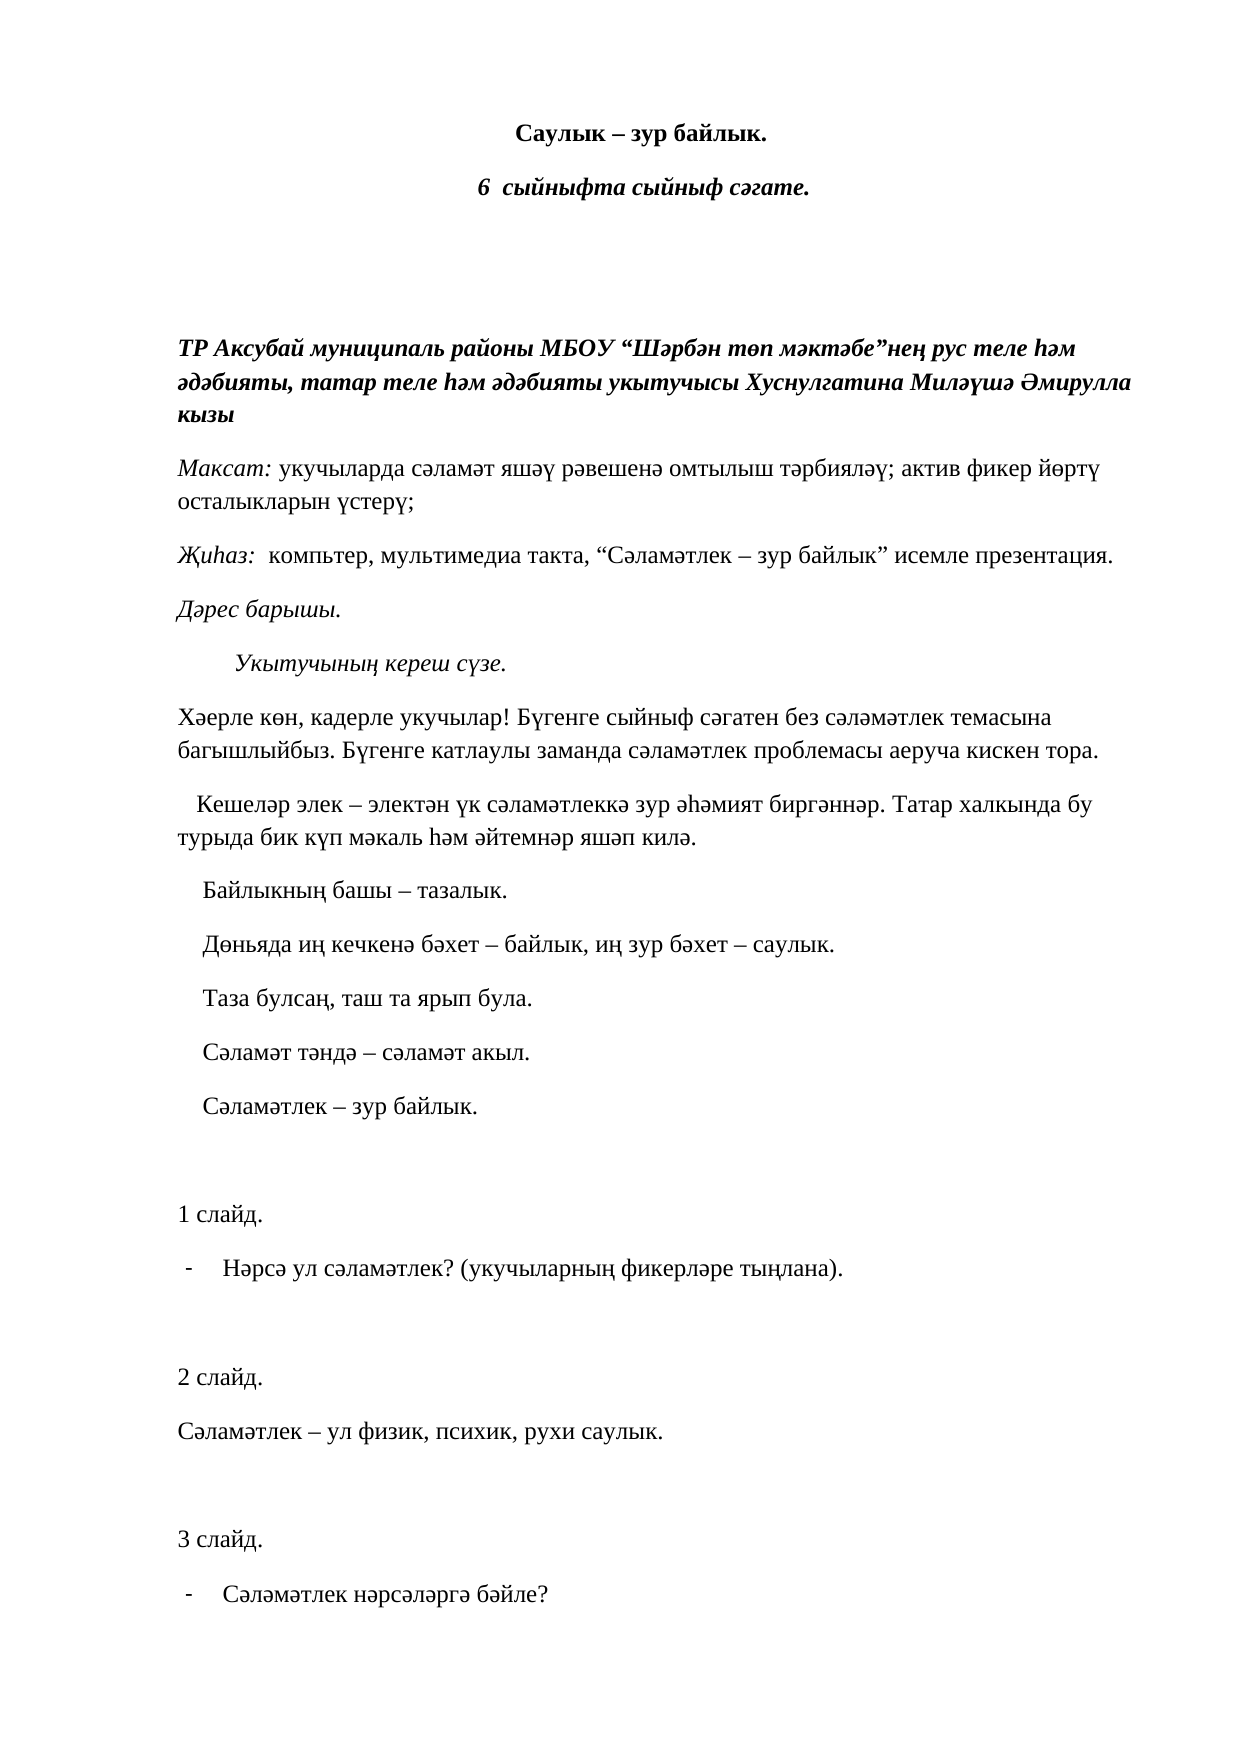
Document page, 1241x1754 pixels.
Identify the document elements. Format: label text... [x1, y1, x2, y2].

text Сәламәтлек – зур байлык. [177, 1091, 1152, 1120]
text Хәерле көн, кадерле укучылар! Бүгенге сыйныф сәгатен без сәләмәтлек темасына багышлыйбыз. Бүгенге катлаулы заманда сәламәтлек проблемасы аеруча кискен тора. [177, 702, 1152, 764]
text Саулык – зур байлык. [177, 118, 1152, 147]
text Дөньяда иң кечкенә бәхет – байлык, иң зур бәхет – саулык. [177, 929, 1152, 958]
text 3 слайд. [177, 1524, 1152, 1553]
list Сәләмәтлек нәрсәләргә бәйле? [185, 1578, 1152, 1608]
text Дәрес барышы. [177, 594, 1152, 623]
text Кешеләр элек – электән үк сәламәтлеккә зур әһәмият биргәннәр. Татар халкында бу турыда бик күп мәкаль һәм әйтемнәр яшәп килә. [177, 789, 1152, 851]
text 1 слайд. [177, 1199, 1152, 1227]
text Сәламәт тәндә – сәламәт акыл. [177, 1037, 1152, 1066]
text Сәламәтлек – ул физик, психик, рухи саулык. [177, 1416, 1152, 1445]
text Җиһаз: компьтер, мультимедиа такта, “Сәламәтлек – зур байлык” исемле презентация. [177, 540, 1152, 569]
text Максат: укучыларда сәламәт яшәү рәвешенә омтылыш тәрбияләү; актив фикер йөртү осталыкларын үстерү; [177, 453, 1152, 515]
text Таза булсаң, таш та ярып була. [177, 983, 1152, 1012]
text 6 сыйныфта сыйныф сәгате. [177, 172, 1152, 201]
text ТР Аксубай муниципаль районы МБОУ “Шәрбән төп мәктәбе”нең рус теле һәм әдәбияты, татар теле һәм әдәбияты укытучысы Хуснулгатина Миләүшә Әмирулла кызы [177, 333, 1152, 428]
list Нәрсә ул сәламәтлек? (укучыларның фикерләре тыңлана). [185, 1253, 1152, 1283]
text Укытучының кереш сүзе. [177, 648, 1152, 677]
text 2 слайд. [177, 1362, 1152, 1391]
text Байлыкның башы – тазалык. [177, 876, 1152, 904]
